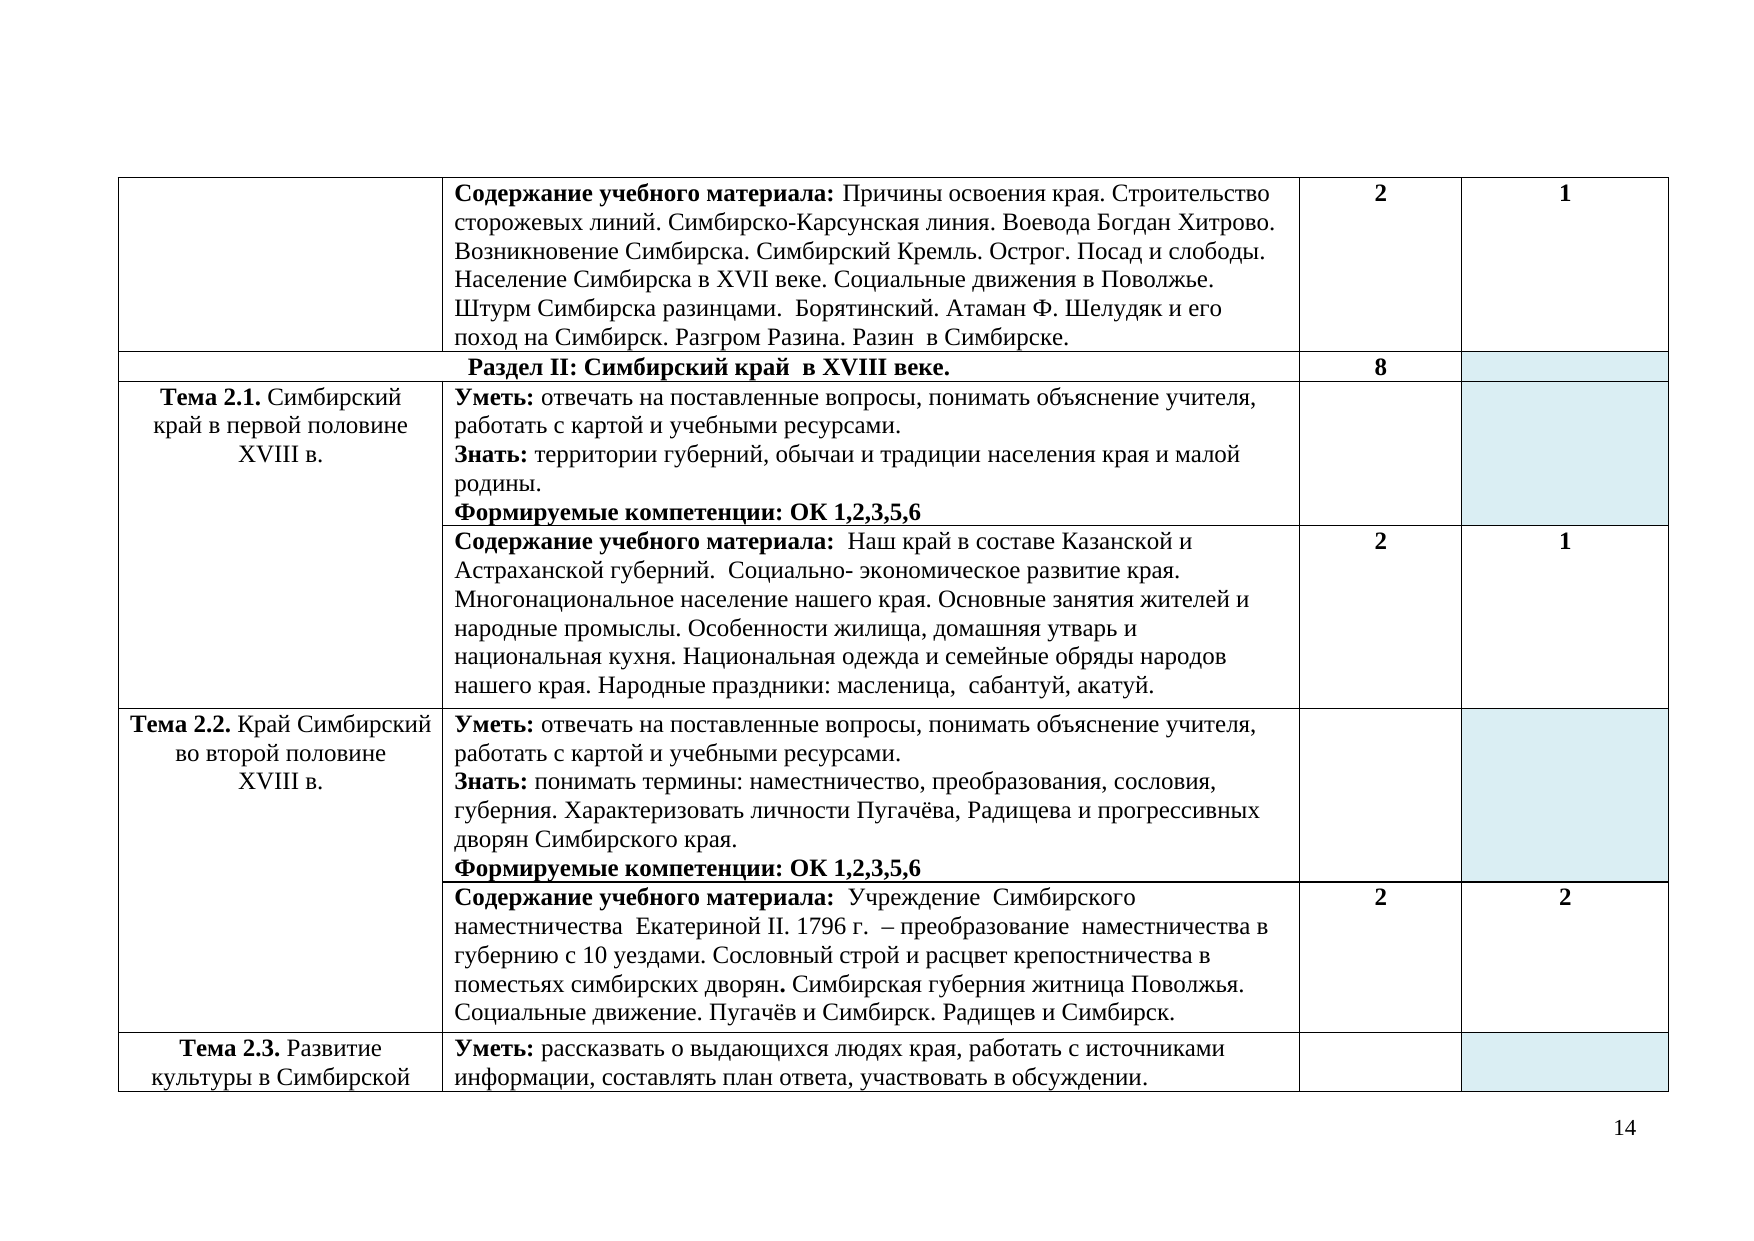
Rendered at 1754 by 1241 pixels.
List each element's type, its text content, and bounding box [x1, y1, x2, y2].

table_cell 8 [1300, 352, 1461, 381]
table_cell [119, 178, 442, 351]
table_cell 2 [1300, 178, 1461, 351]
table_cell 2 [1300, 526, 1461, 708]
table_cell 2 [1300, 883, 1461, 1032]
table_cell Содержание учебного материала: Учреждение Симбирского наместничества Екатериной II. 1796 г. – преобразование наместничества в губернию с 10 уездами. Сословный строй и расцвет крепостничества в поместьях симбирских дворян. Симбирская губерния житница Поволжья. Социальные движение. Пугачёв и Симбирск. Радищев и Симбирск. [443, 883, 1299, 1032]
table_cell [119, 1033, 442, 1091]
table_cell Тема 2.2. Край Симбирский во второй половине XVIII в. [119, 709, 442, 1032]
table_cell Содержание учебного материала: Причины освоения края. Строительство сторожевых линий. Симбирско-Карсунская линия. Воевода Богдан Хитрово. Возникновение Симбирска. Симбирский Кремль. Острог. Посад и слободы. Население Симбирска в XVII веке. Социальные движения в Поволжье. Штурм Симбирска разинцами. Борятинский. Атаман Ф. Шелудяк и его поход на Симбирск. Разгром Разина. Разин в Симбирске. [443, 178, 1299, 351]
table_cell [1462, 1033, 1668, 1091]
table_cell 2 [1462, 883, 1668, 1032]
table_cell 1 [1462, 178, 1668, 351]
table_cell Уметь: отвечать на поставленные вопросы, понимать объяснение учителя, работать с картой и учебными ресурсами. Знать: понимать термины: наместничество, преобразования, сословия, губерния. Характеризовать личности Пугачёва, Радищева и прогрессивных дворян Симбирского края. Формируемые компетенции: ОК 1,2,3,5,6 [443, 709, 1299, 881]
table_cell [1300, 1033, 1461, 1091]
table_cell [1300, 709, 1461, 881]
table_cell [1462, 382, 1668, 525]
table_cell [1462, 709, 1668, 881]
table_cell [443, 1033, 1299, 1091]
table_cell [1300, 382, 1461, 525]
table_cell Содержание учебного материала: Наш край в составе Казанской и Астраханской губерний. Социально- экономическое развитие края. Многонациональное население нашего края. Основные занятия жителей и народные промыслы. Особенности жилища, домашняя утварь и национальная кухня. Национальная одежда и семейные обряды народов нашего края. Народные праздники: масленица, сабантуй, акатуй. [443, 526, 1299, 708]
table_cell Уметь: отвечать на поставленные вопросы, понимать объяснение учителя, работать с картой и учебными ресурсами. Знать: территории губерний, обычаи и традиции населения края и малой родины. Формируемые компетенции: ОК 1,2,3,5,6 [443, 382, 1299, 525]
table_cell 1 [1462, 526, 1668, 708]
table_cell [1462, 352, 1668, 381]
table_cell Раздел II: Симбирский край в XVIII веке. [119, 352, 1299, 381]
table_cell Тема 2.1. Симбирский край в первой половине XVIII в. [119, 382, 442, 708]
